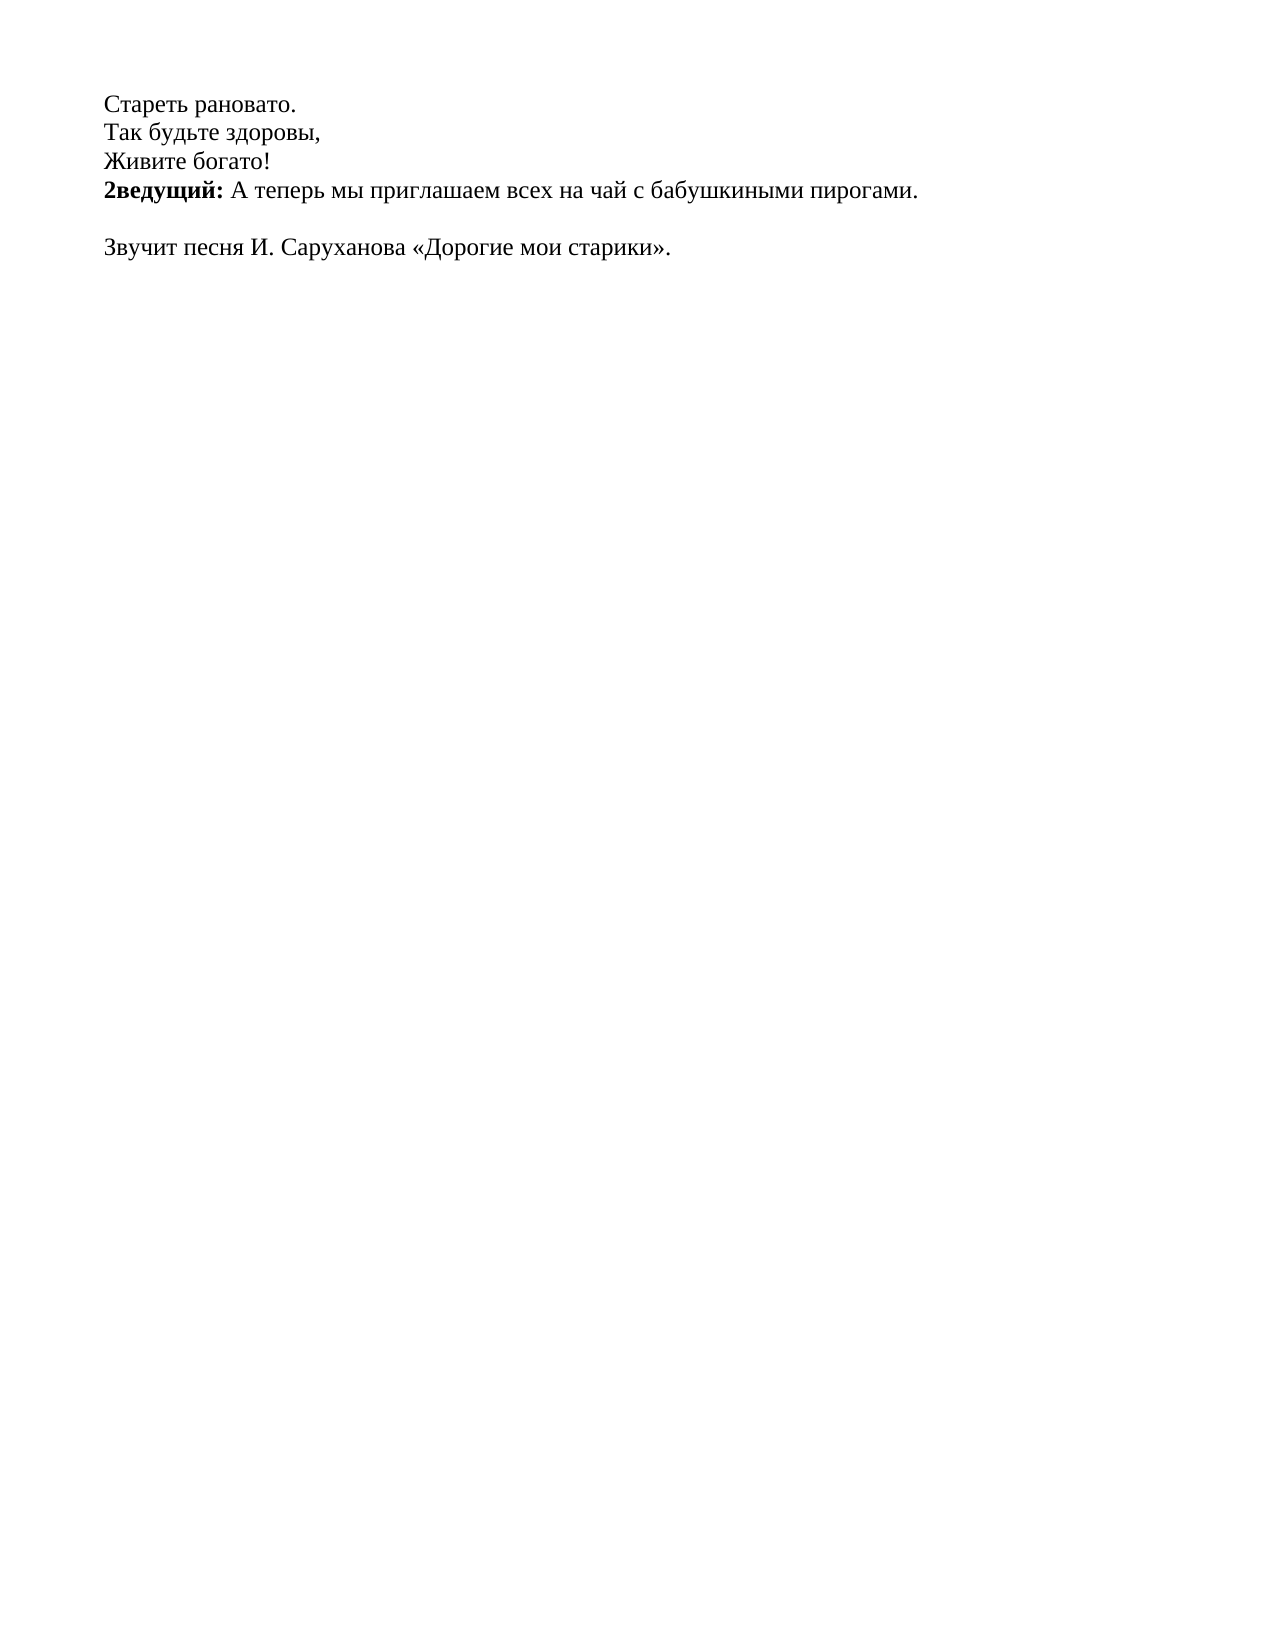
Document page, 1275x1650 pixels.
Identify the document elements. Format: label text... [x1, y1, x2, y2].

text Так будьте здоровы, [103, 117, 1186, 146]
text Живите богато! [103, 146, 1186, 175]
text Звучит песня И. Саруханова «Дорогие мои старики». [103, 232, 1186, 261]
text Стареть рановато. [103, 89, 1186, 117]
text 2ведущий: А теперь мы приглашаем всех на чай с бабушкиными пирогами. [103, 175, 1186, 204]
